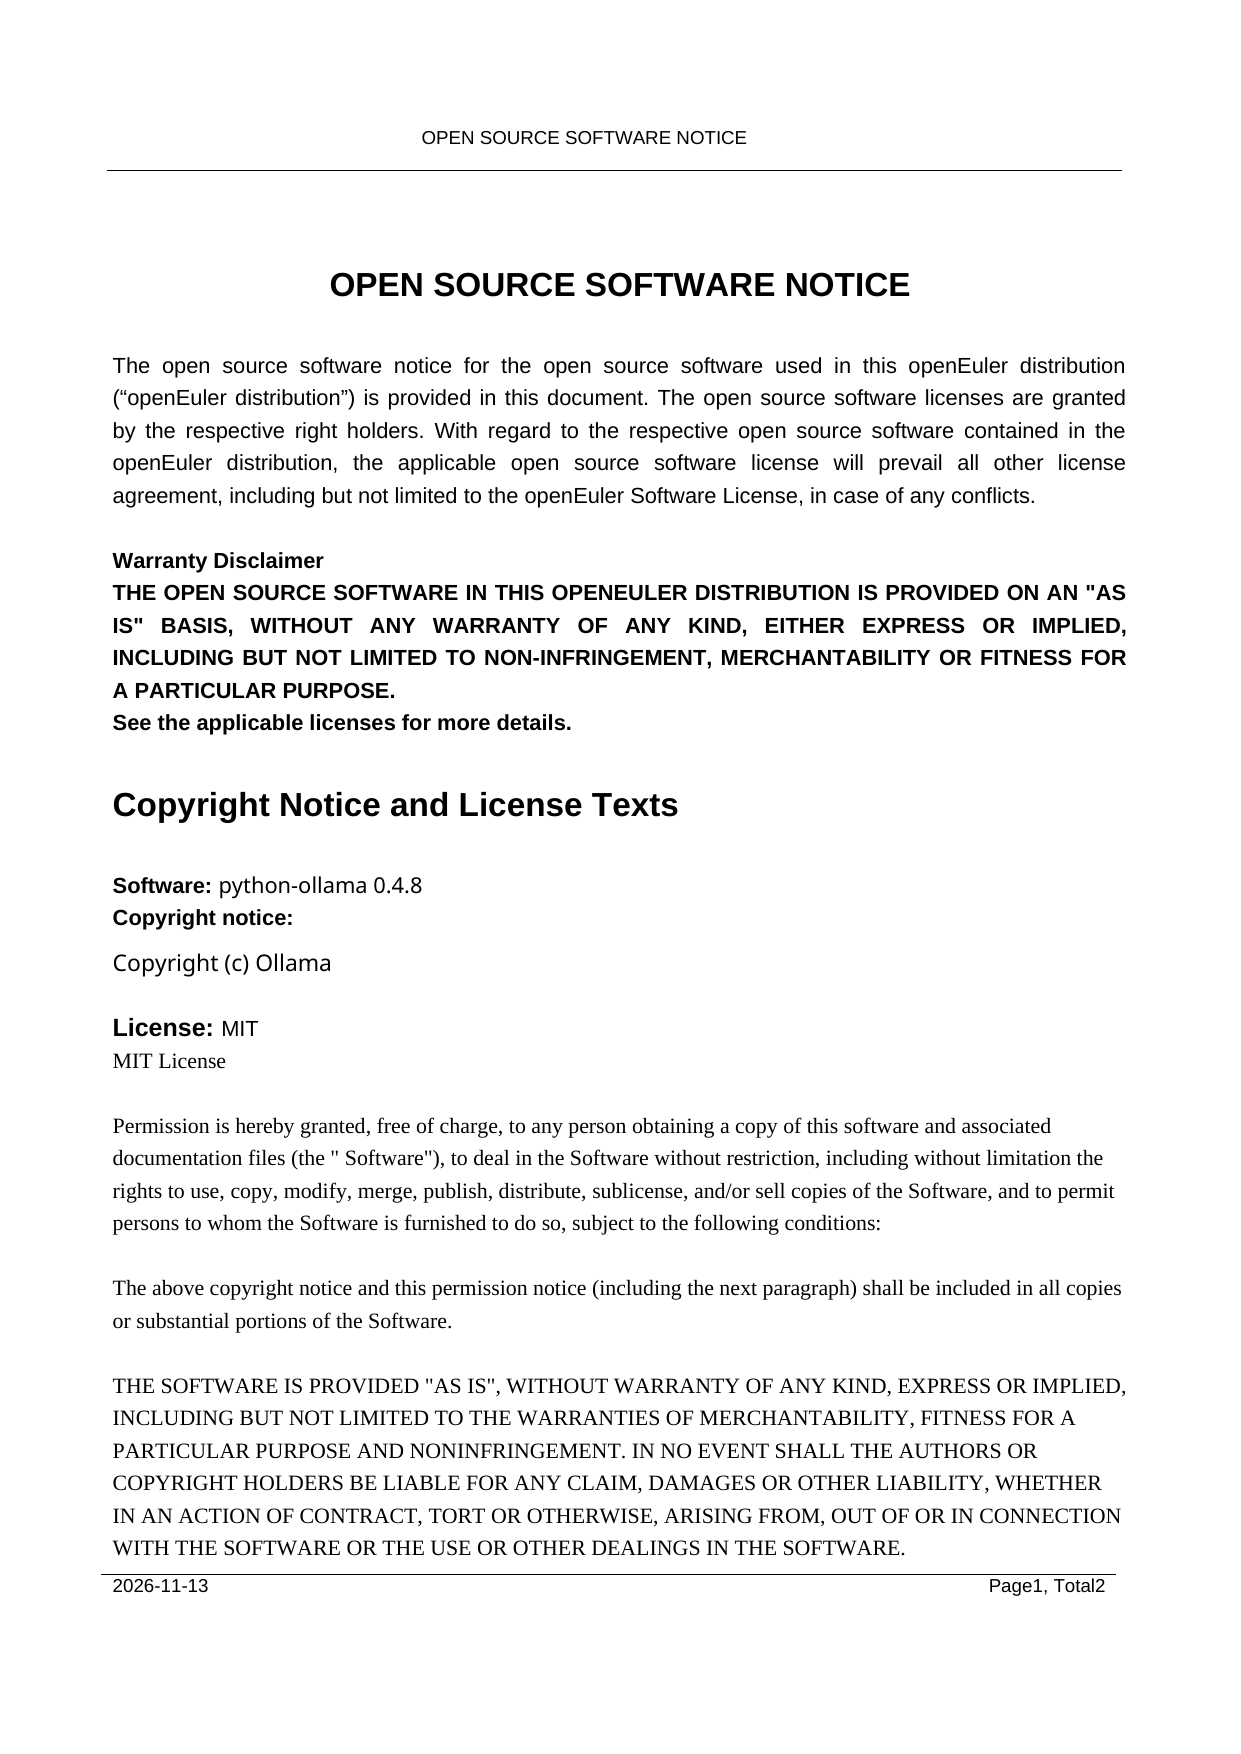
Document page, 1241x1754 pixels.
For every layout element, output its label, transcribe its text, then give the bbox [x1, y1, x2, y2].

text License: MIT [112, 1012, 1128, 1044]
text OPEN SOURCE SOFTWARE NOTICE [112, 251, 1128, 316]
text Copyright (c) Ollama [112, 947, 1128, 1012]
text Copyright notice: [112, 901, 1128, 934]
text THE OPEN SOURCE SOFTWARE IN THIS OPENEULER DISTRIBUTION IS PROVIDED ON AN "AS IS" BASIS, WITHOUT ANY WARRANTY OF ANY KIND, EITHER EXPRESS OR IMPLIED, INCLUDING BUT NOT LIMITED TO NON-INFRINGEMENT, MERCHANTABILITY OR FITNESS FOR A PARTICULAR PURPOSE. See the applicable licenses for more details. [112, 576, 1128, 739]
title Software: python-ollama 0.4.8 [112, 869, 1128, 901]
text The open source software notice for the open source software used in this openEuler distribution (“openEuler distribution”) is provided in this document. The open source software licenses are granted by the respective right holders. With regard to the respective open source software contained in the openEuler distribution, the applicable open source software license will prevail all other license agreement, including but not limited to the openEuler Software License, in case of any conflicts. [112, 349, 1128, 511]
text Warranty Disclaimer [112, 544, 1128, 576]
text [112, 1044, 1128, 1564]
text Copyright Notice and License Texts [112, 771, 1128, 836]
